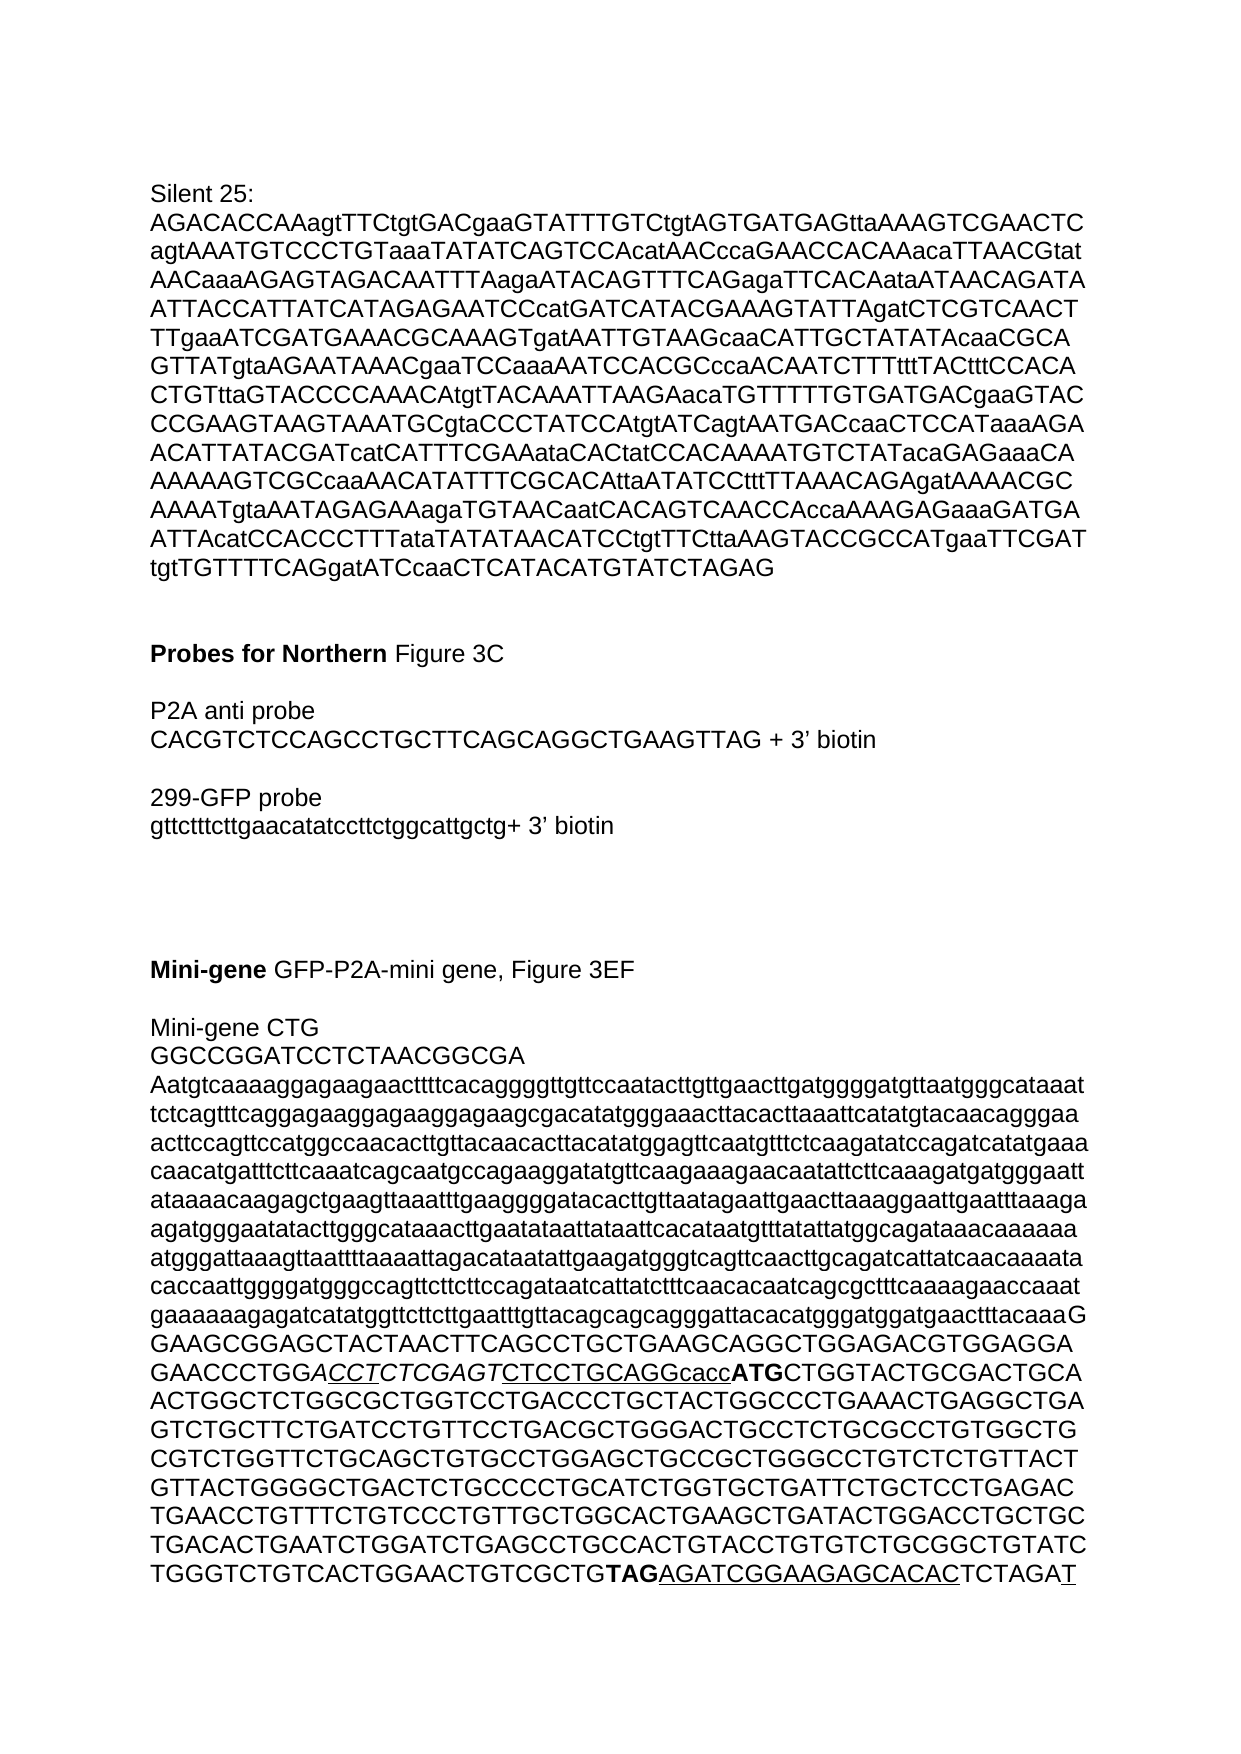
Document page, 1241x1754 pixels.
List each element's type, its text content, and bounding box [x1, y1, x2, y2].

text CACGTCTCCAGCCTGCTTCAGCAGGCTGAAGTTAG + 3’ biotin [150, 725, 1090, 754]
text Mini-gene CTG [150, 1012, 1090, 1041]
text Probes for Northern Figure 3C [150, 639, 1090, 667]
text 299-GFP probe [150, 782, 1090, 811]
text Mini-gene GFP-P2A-mini gene, Figure 3EF [150, 955, 1090, 984]
text AGACACCAAagtTTCtgtGACgaaGTATTTGTCtgtAGTGATGAGttaAAAGTCGAACTCagtAAATGTCCCTGTaaaTATATCAGTCCAcatAACccaGAACCACAAacaTTAACGtatAACaaaAGAGTAGACAATTTAagaATACAGTTTCAGagaTTCACAataATAACAGATAATTACCATTATCATAGAGAATCCcatGATCATACGAAAGTATTAgatCTCGTCAACTTTgaaATCGATGAAACGCAAAGTgatAATTGTAAGcaaCATTGCTATATAcaaCGCAGTTATgtaAGAATAAACgaaTCCaaaAATCCACGCccaACAATCTTTtttTACtttCCACACTGTttaGTACCCCAAACAtgtTACAAATTAAGAacaTGTTTTTGTGATGACgaaGTACCCGAAGTAAGTAAATGCgtaCCCTATCCAtgtATCagtAATGACcaaCTCCATaaaAGAACATTATACGATcatCATTTCGAAataCACtatCCACAAAATGTCTATacaGAGaaaCAAAAAAGTCGCcaaAACATATTTCGCACAttaATATCCtttTTAAACAGAgatAAAACGCAAAATgtaAATAGAGAAagaTGTAACaatCACAGTCAACCAccaAAAGAGaaaGATGAATTAcatCCACCCTTTataTATATAACATCCtgtTTCttaAAGTACCGCCATgaaTTCGATtgtTGTTTTCAGgatATCcaaCTCATACATGTATCTAGAG [150, 207, 1090, 581]
text gttctttcttgaacatatccttctggcattgctg+ 3’ biotin [150, 811, 1090, 840]
text Silent 25: [150, 179, 1090, 207]
text P2A anti probe [150, 696, 1090, 725]
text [150, 1041, 1090, 1587]
